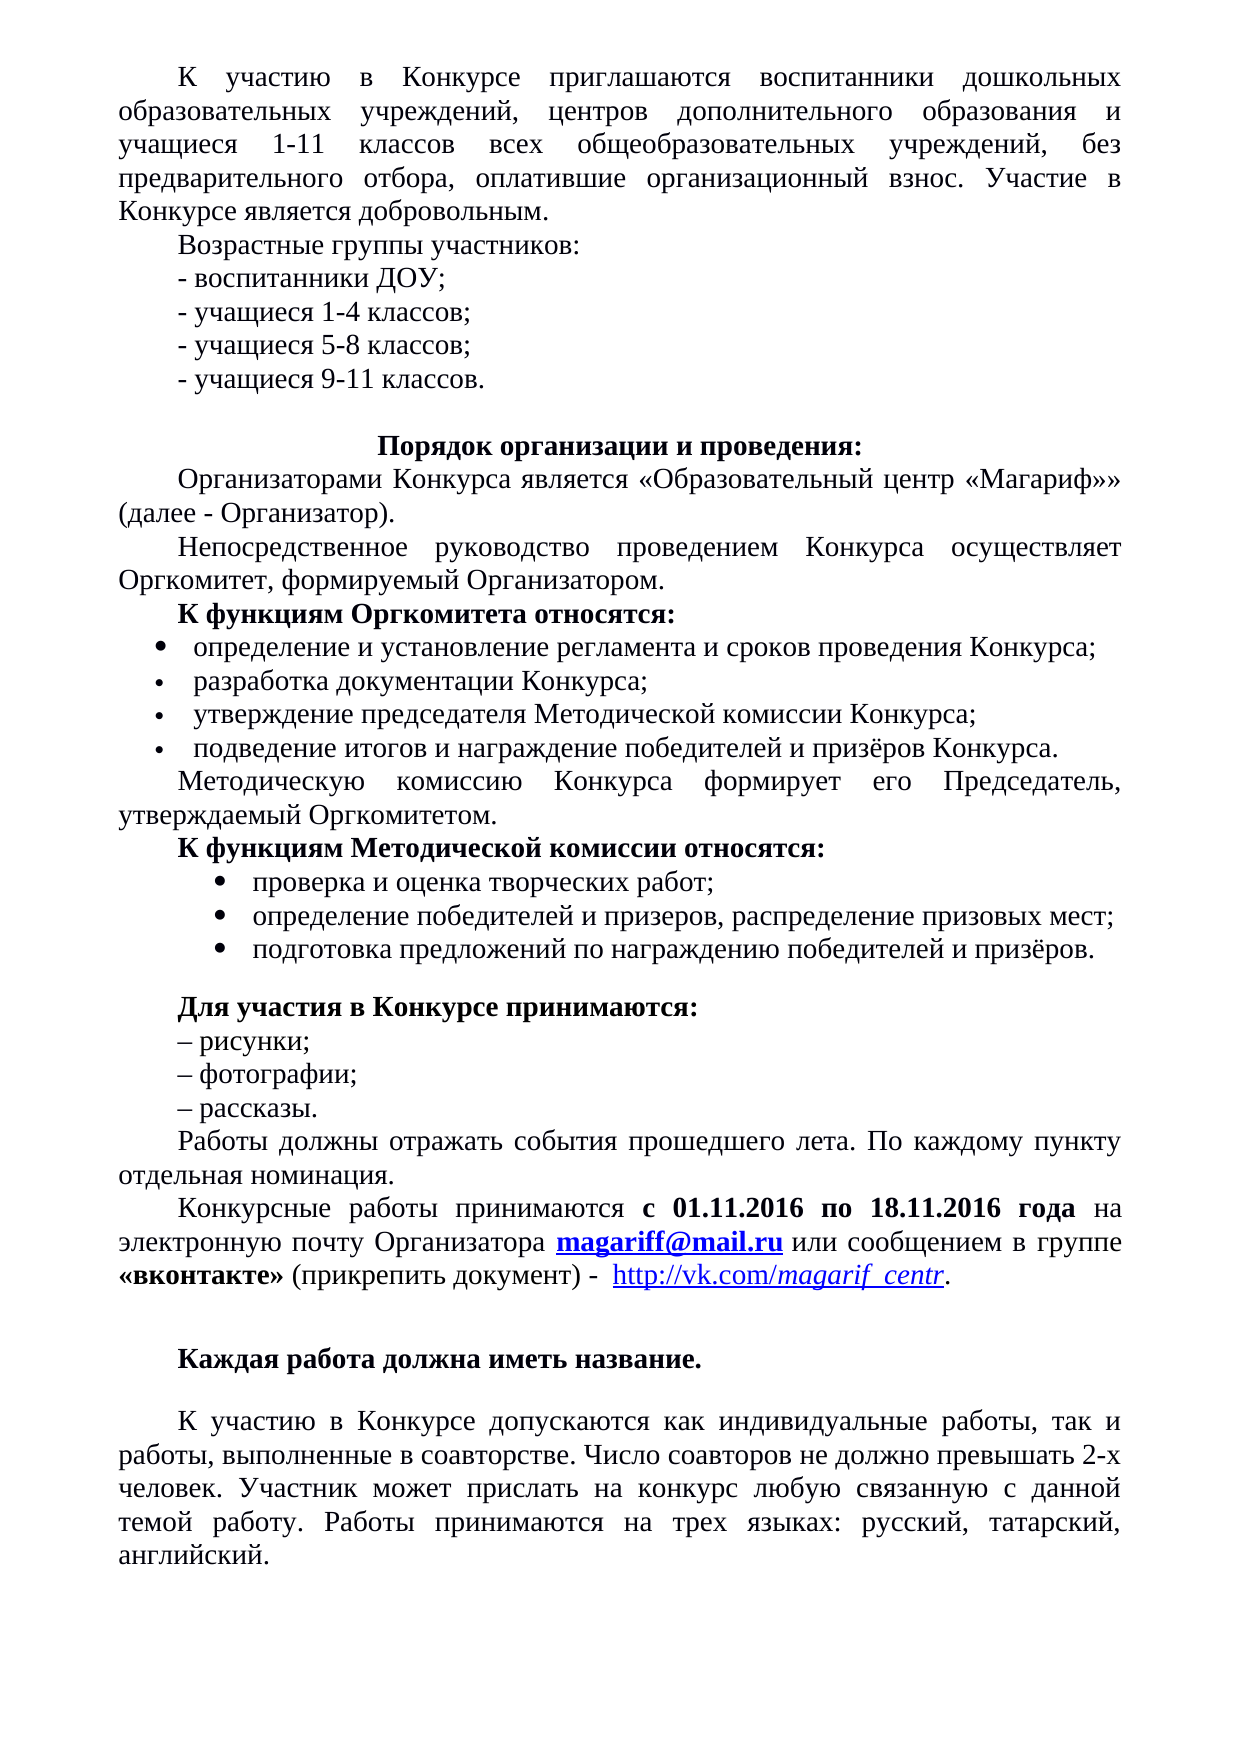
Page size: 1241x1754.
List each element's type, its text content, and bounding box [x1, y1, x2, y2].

text Возрастные группы участников: [118, 227, 1122, 260]
list определение и установление регламента и сроков проведения Конкурса; [156, 629, 1122, 663]
list проверка и оценка творческих работ; [215, 864, 1122, 898]
text Методическую комиссию Конкурса формирует его Председатель, утверждаемый Оргкомитетом. [118, 763, 1122, 831]
list подготовка предложений по награждению победителей и призёров. [215, 931, 1122, 965]
text Непосредственное руководство проведением Конкурса осуществляет Оргкомитет, формируемый Организатором. [118, 529, 1122, 596]
text - учащиеся 5-8 классов; [118, 327, 1122, 361]
text К участию в Конкурсе допускаются как индивидуальные работы, так и работы, выполненные в соавторстве. Число соавторов не должно превышать 2-х человек. Участник может прислать на конкурс любую связанную с данной темой работу. Работы принимаются на трех языках: русский, татарский, английский. [118, 1403, 1122, 1571]
text – фотографии; [118, 1056, 1122, 1090]
list утверждение председателя Методической комиссии Конкурса; [156, 696, 1122, 730]
text - воспитанники ДОУ; [118, 260, 1122, 294]
text К функциям Оргкомитета относятся: [118, 596, 1122, 629]
text К функциям Методической комиссии относятся: [118, 831, 1122, 864]
text – рисунки; [118, 1023, 1122, 1056]
text – рассказы. [118, 1090, 1122, 1123]
text - учащиеся 1-4 классов; [118, 294, 1122, 327]
text Каждая работа должна иметь название. [118, 1341, 1122, 1374]
text Порядок организации и проведения: [118, 428, 1122, 462]
text - учащиеся 9-11 классов. [118, 361, 1122, 394]
text Для участия в Конкурсе принимаются: [118, 989, 1122, 1023]
list подведение итогов и награждение победителей и призёров Конкурса. [156, 730, 1122, 763]
text Конкурсные работы принимаются с 01.11.2016 по 18.11.2016 года на электронную почту Организатора magariff@mail.ru или сообщением в группе «вконтакте» (прикрепить документ) - http://vk.com/magarif_centr. [118, 1190, 1122, 1291]
list разработка документации Конкурса; [156, 663, 1122, 696]
subtitle Организаторами Конкурса является «Образовательный центр «Магариф»» (далее - Организатор). [118, 462, 1122, 529]
list определение победителей и призеров, распределение призовых мест; [215, 898, 1122, 931]
text К участию в Конкурсе приглашаются воспитанники дошкольных образовательных учреждений, центров дополнительного образования и учащиеся 1-11 классов всех общеобразовательных учреждений, без предварительного отбора, оплатившие организационный взнос. Участие в Конкурсе является добровольным. [118, 59, 1122, 227]
text Работы должны отражать события прошедшего лета. По каждому пункту отдельная номинация. [118, 1123, 1122, 1190]
